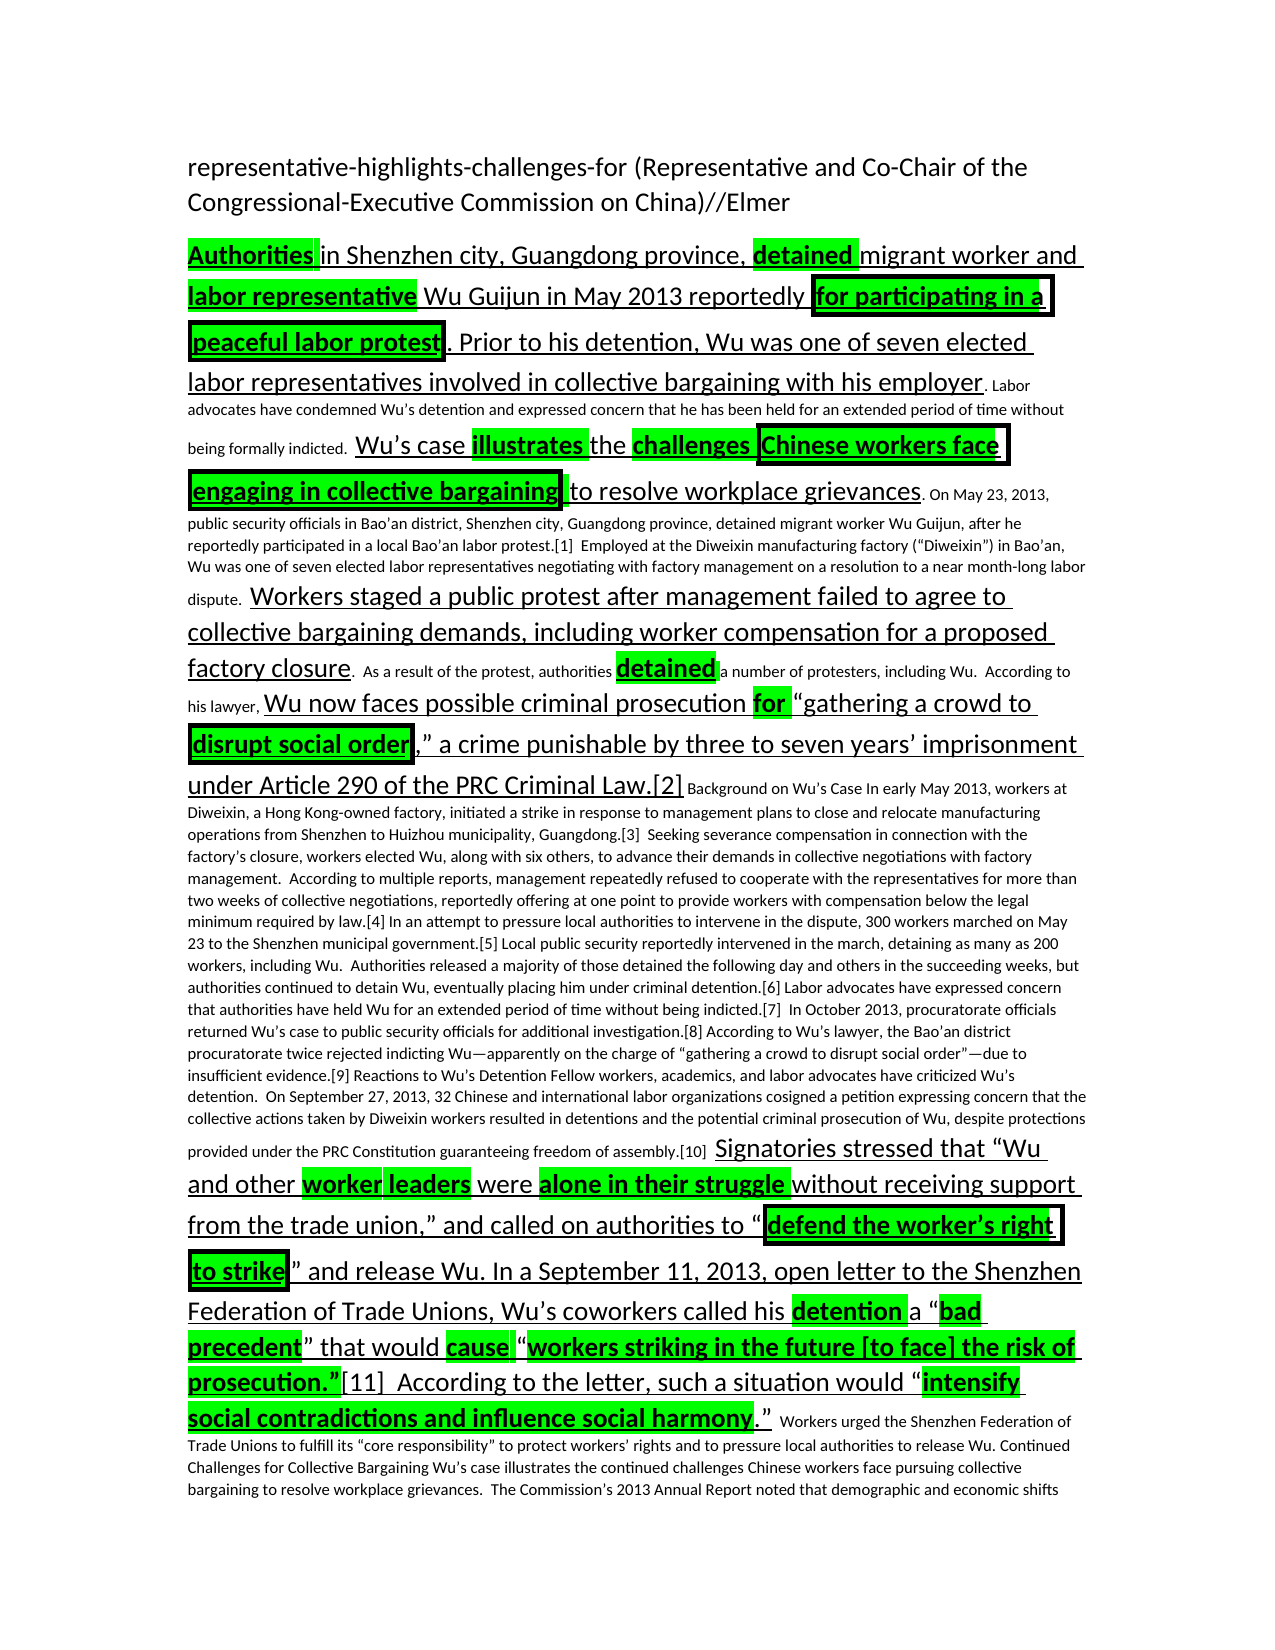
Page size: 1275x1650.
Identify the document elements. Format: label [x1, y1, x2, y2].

text [187, 150, 1087, 219]
text [187, 238, 1087, 1500]
